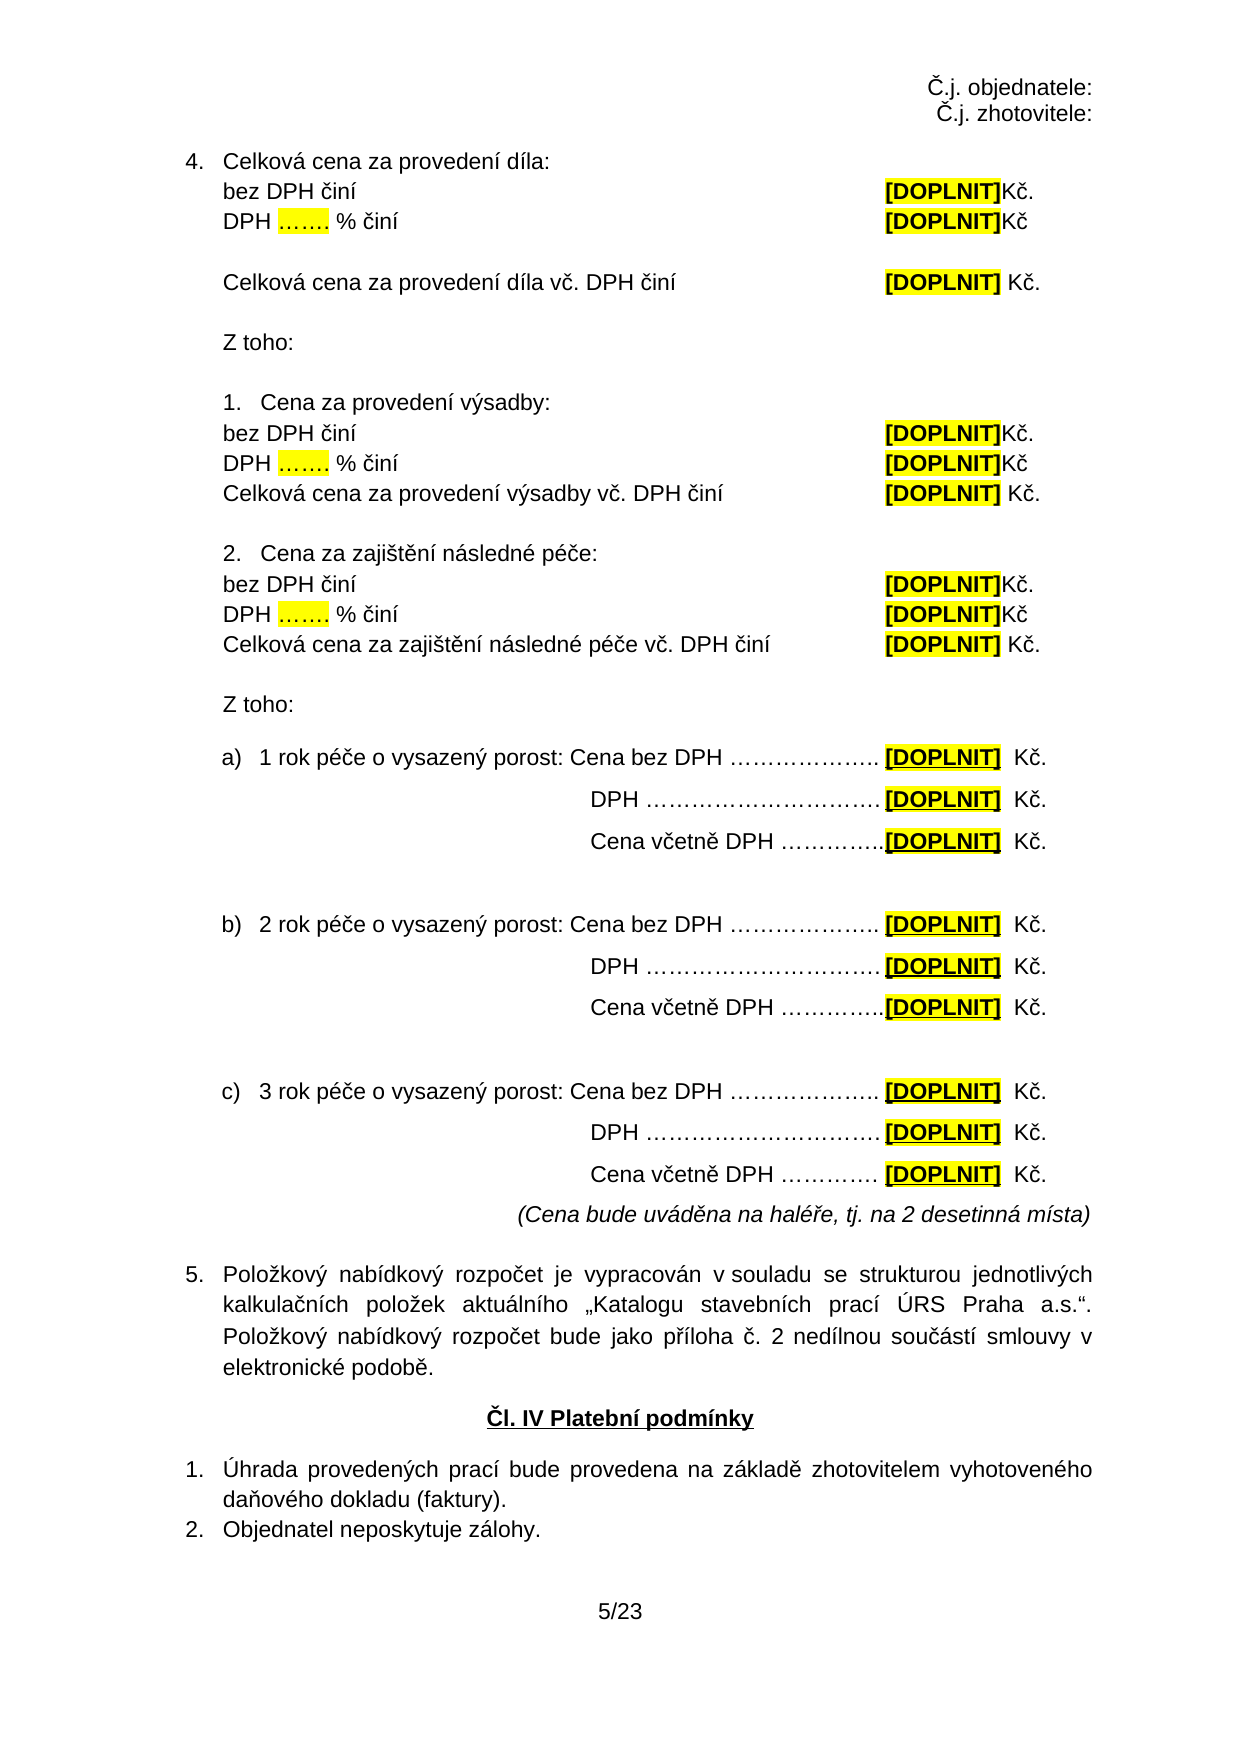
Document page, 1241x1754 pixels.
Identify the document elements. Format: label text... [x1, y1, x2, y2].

list Úhrada provedených prací bude provedena na základě zhotovitelem vyhotoveného daňového dokladu (faktury). [185, 1456, 1093, 1512]
list DPH ……. % činí [DOPLNIT]Kč [329, 601, 885, 627]
list Celková cena za zajištění následné péče vč. DPH činí [DOPLNIT] Kč. [223, 631, 885, 657]
list 2 rok péče o vysazený porost: Cena bez DPH ……………….. [DOPLNIT] Kč. [221, 909, 1093, 938]
list Objednatel neposkytuje zálohy. [185, 1516, 1093, 1543]
list bez DPH činí [DOPLNIT]Kč. [1001, 178, 1093, 204]
list Z toho: [223, 691, 1093, 718]
list Celková cena za provedení díla vč. DPH činí [DOPLNIT] Kč. [223, 268, 1093, 295]
list bez DPH činí [DOPLNIT]Kč. [223, 178, 885, 204]
list Z toho: [223, 329, 1093, 355]
list (Cena bude uváděna na haléře, tj. na 2 desetinná místa) [223, 1201, 1093, 1227]
list bez DPH činí [DOPLNIT]Kč. [223, 571, 885, 597]
list Cena za provedení výsadby: [223, 389, 1093, 416]
list DPH ……. % činí [DOPLNIT]Kč Celková cena za provedení výsadby vč. DPH činí [DOPLNIT] Kč. [223, 450, 1093, 506]
list DPH ……. % činí [DOPLNIT]Kč [1001, 601, 1093, 627]
list bez DPH činí [DOPLNIT]Kč. [1001, 571, 1093, 597]
list Cena za zajištění následné péče: [223, 540, 1093, 567]
text DPH …………………………. [DOPLNIT] Kč. [148, 951, 1093, 980]
list 3 rok péče o vysazený porost: Cena bez DPH ……………….. [DOPLNIT] Kč. [221, 1076, 1093, 1105]
list DPH ……. % činí [DOPLNIT]Kč [223, 208, 1093, 264]
text Cena včetně DPH ………….. [DOPLNIT] Kč. [148, 992, 1093, 1022]
list Položkový nabídkový rozpočet je vypracován v souladu se strukturou jednotlivých kalkulačních položek aktuálního „Katalogu stavebních prací ÚRS Praha a.s.“. Položkový nabídkový rozpočet bude jako příloha č. 2 nedílnou součástí smlouvy v elektronické podobě. [185, 1261, 1093, 1380]
list 1 rok péče o vysazený porost: Cena bez DPH ……………….. [DOPLNIT] Kč. [221, 742, 1093, 772]
text DPH …………………………. [DOPLNIT] Kč. [148, 784, 1093, 813]
text Cena včetně DPH …………. [DOPLNIT] Kč. [148, 1159, 1093, 1188]
text Čl. IV Platební podmínky [148, 1405, 1093, 1431]
list Celková cena za provedení díla: [185, 148, 1093, 174]
text DPH …………………………. [DOPLNIT] Kč. [148, 1117, 1093, 1147]
text Cena včetně DPH ………….. [DOPLNIT] Kč. [148, 826, 1093, 855]
list bez DPH činí [DOPLNIT]Kč. [223, 419, 1093, 446]
